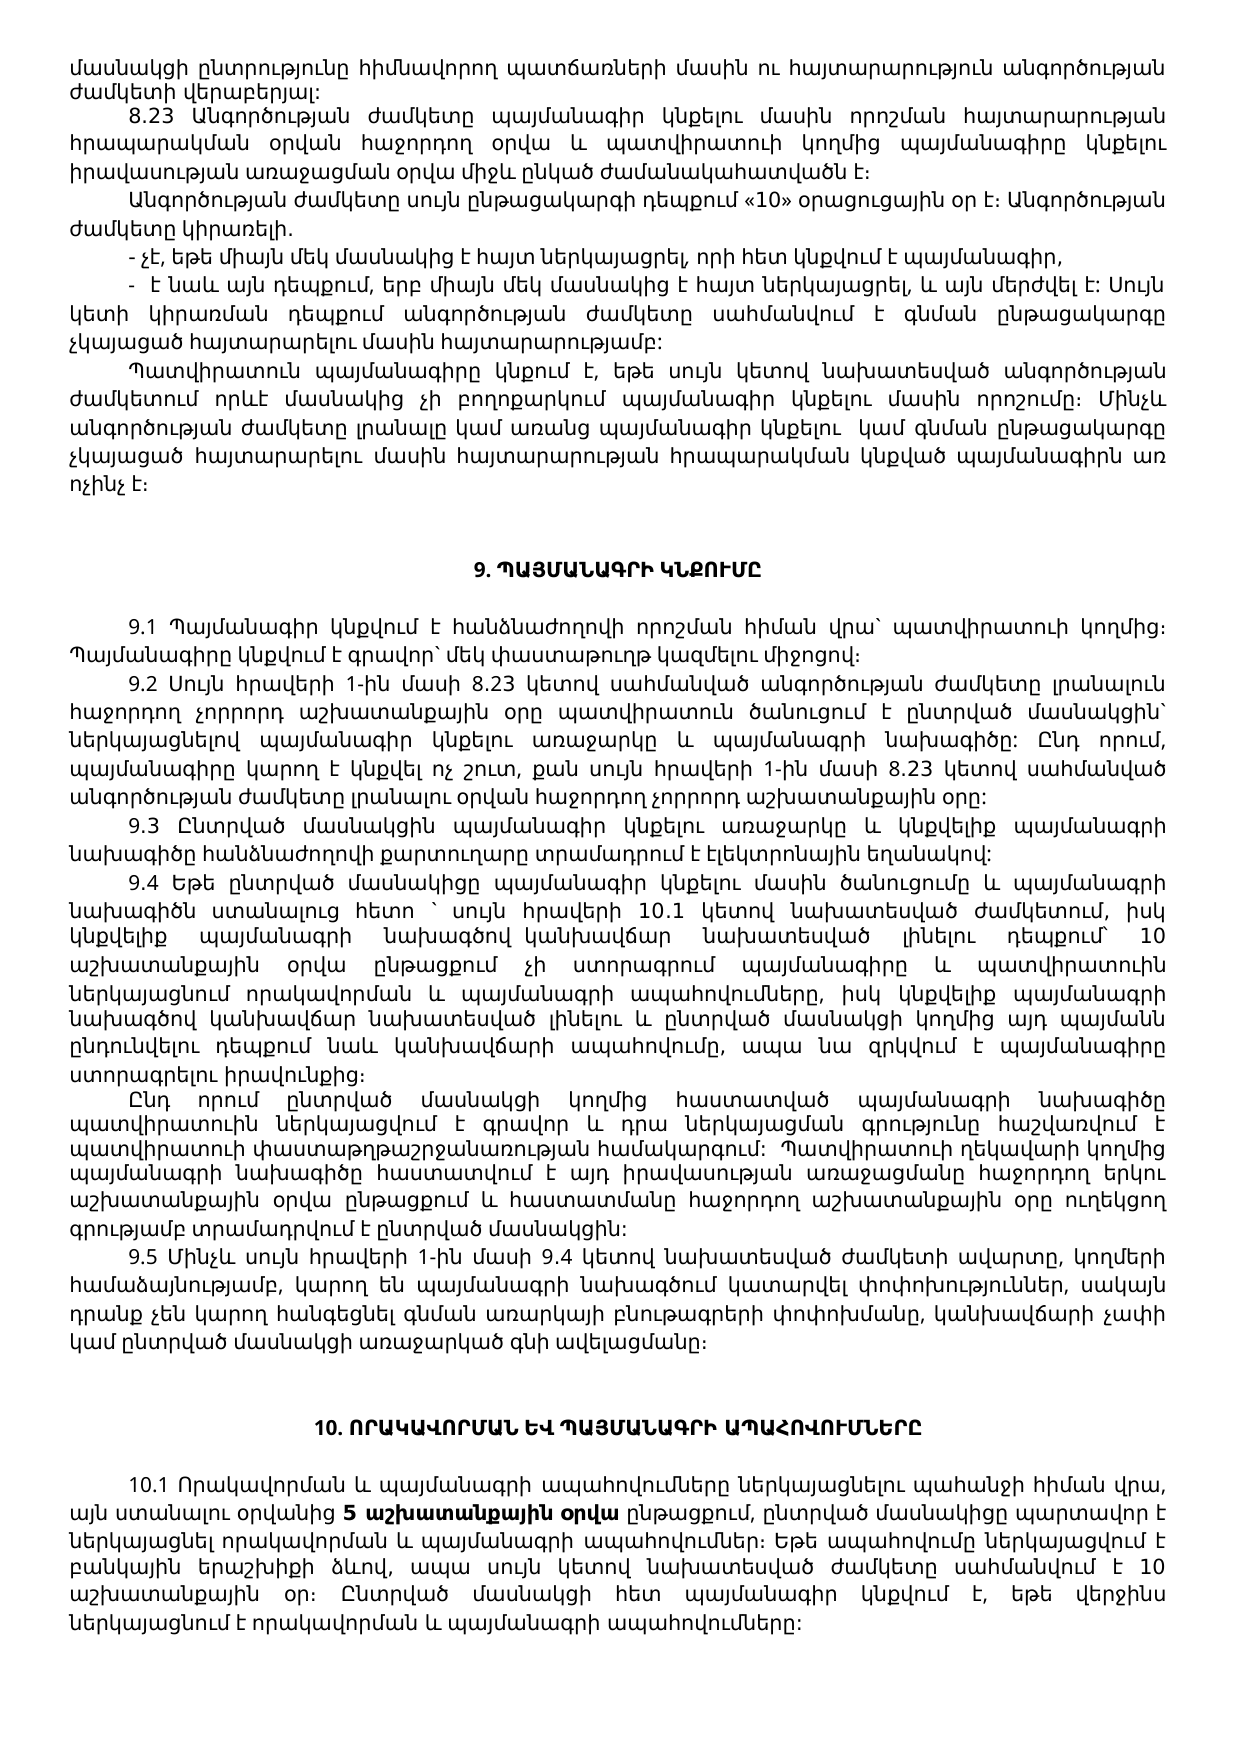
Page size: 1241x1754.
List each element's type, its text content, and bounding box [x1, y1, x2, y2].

text 9.1 Պայմանագիր կնքվում է հանձնաժողովի որոշման հիման վրա` պատվիրատուի կողմից։ Պայմանագիրը կնքվում է գրավոր` մեկ փաստաթուղթ կազմելու միջոցով։ [69, 612, 1167, 669]
text 8.23 Անգործության ժամկետը պայմանագիր կնքելու մասին որոշման հայտարարության հրապարակման օրվան հաջորդող օրվա և պատվիրատուի կողմից պայմանագիրը կնքելու իրավասության առաջացման օրվա միջև ընկած ժամանակահատվածն է։ [69, 104, 1167, 185]
text Անգործության ժամկետը սույն ընթացակարգի դեպքում «10» օրացուցային օր է։ Անգործության ժամկետը կիրառելի. [69, 185, 1167, 242]
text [69, 56, 1167, 104]
text - է նաև այն դեպքում, երբ միայն մեկ մասնակից է հայտ ներկայացրել, և այն մերժվել է: Սույն կետի կիրառման դեպքում անգործության ժամկետը սահմանվում է գնման ընթացակարգը չկայացած հայտարարելու մասին հայտարարությամբ: [69, 271, 1167, 356]
text 9.2 Սույն հրավերի 1-ին մասի 8.23 կետով սահմանված անգործության ժամկետը լրանալուն հաջորդող չորրորդ աշխատանքային օրը պատվիրատուն ծանուցում է ընտրված մասնակցին` ներկայացնելով պայմանագիր կնքելու առաջարկը և պայմանագրի նախագիծը: Ընդ որում, պայմանագիրը կարող է կնքվել ոչ շուտ, քան սույն հրավերի 1-ին մասի 8.23 կետով սահմանված անգործության ժամկետը լրանալու օրվան հաջորդող չորրորդ աշխատանքային օրը: [69, 669, 1167, 811]
text 9.4 Եթե ընտրված մասնակիցը պայմանագիր կնքելու մասին ծանուցումը և պայմանագրի նախագիծն ստանալուց հետո ` սույն հրավերի 10․1 կետով նախատեսված ժամկետում, իսկ կնքվելիք պայմանագրի նախագծով կանխավճար նախատեսված լինելու դեպքում՝ 10 աշխատանքային օրվա ընթացքում չի ստորագրում պայմանագիրը և պատվիրատուին ներկայացնում որակավորման և պայմանագրի ապահովումները, իսկ կնքվելիք պայմանագրի նախագծով կանխավճար նախատեսված լինելու և ընտրված մասնակցի կողմից այդ պայմանն ընդունվելու դեպքում նաև կանխավճարի ապահովումը, ապա նա զրկվում է պայմանագիրը ստորագրելու իրավունքից։ [69, 868, 1167, 1088]
text 9.5 Մինչև սույն հրավերի 1-ին մասի 9.4 կետով նախատեսված ժամկետի ավարտը, կողմերի համաձայնությամբ, կարող են պայմանագրի նախագծում կատարվել փոփոխություններ, սակայն դրանք չեն կարող հանգեցնել գնման առարկայի բնութագրերի փոփոխմանը, կանխավճարի չափի կամ ընտրված մասնակցի առաջարկած գնի ավելացմանը։ [69, 1242, 1167, 1356]
text 10. ՈՐԱԿԱՎՈՐՄԱՆ ԵՎ ՊԱՅՄԱՆԱԳՐԻ ԱՊԱՀՈՎՈՒՄՆԵՐԸ [69, 1413, 1167, 1441]
text 9.3 Ընտրված մասնակցին պայմանագիր կնքելու առաջարկը և կնքվելիք պայմանագրի նախագիծը հանձնաժողովի քարտուղարը տրամադրում է էլեկտրոնային եղանակով: [69, 811, 1167, 868]
text Պատվիրատուն պայմանագիրը կնքում է, եթե սույն կետով նախատեսված անգործության ժամկետում որևէ մասնակից չի բողոքարկում պայմանագիր կնքելու մասին որոշումը։ Մինչև անգործության ժամկետը լրանալը կամ առանց պայմանագիր կնքելու կամ գնման ընթացակարգը չկայացած հայտարարելու մասին հայտարարության հրապարակման կնքված պայմանագիրն առ ոչինչ է։ [69, 356, 1167, 498]
text 10.1 Որակավորման և պայմանագրի ապահովումները ներկայացնելու պահանջի հիման վրա, այն ստանալու օրվանից 5 աշխատանքային օրվա ընթացքում, ընտրված մասնակիցը պարտավոր է ներկայացնել որակավորման և պայմանագրի ապահովումներ։ Եթե ապահովումը ներկայացվում է բանկային երաշխիքի ձևով, ապա սույն կետով նախատեսված ժամկետը սահմանվում է 10 աշխատանքային օր։ Ընտրված մասնակցի հետ պայմանագիր կնքվում է, եթե վերջինս ներկայացնում է որակավորման և պայմանագրի ապահովումները: [69, 1470, 1167, 1636]
text 9. ՊԱՅՄԱՆԱԳՐԻ ԿՆՔՈՒՄԸ [69, 555, 1167, 583]
text Ընդ որում ընտրված մասնակցի կողմից հաստատված պայմանագրի նախագիծը պատվիրատուին ներկայացվում է գրավոր և դրա ներկայացման գրությունը հաշվառվում է պատվիրատուի փաստաթղթաշրջանառության համակարգում: Պատվիրատուի ղեկավարի կողմից պայմանագրի նախագիծը հաստատվում է այդ իրավասության առաջացմանը հաջորդող երկու աշխատանքային օրվա ընթացքում և հաստատմանը հաջորդող աշխատանքային օրը ուղեկցող գրությամբ տրամադրվում է ընտրված մասնակցին: [69, 1088, 1167, 1242]
text - չէ, եթե միայն մեկ մասնակից է հայտ ներկայացրել, որի հետ կնքվում է պայմանագիր, [69, 242, 1167, 271]
